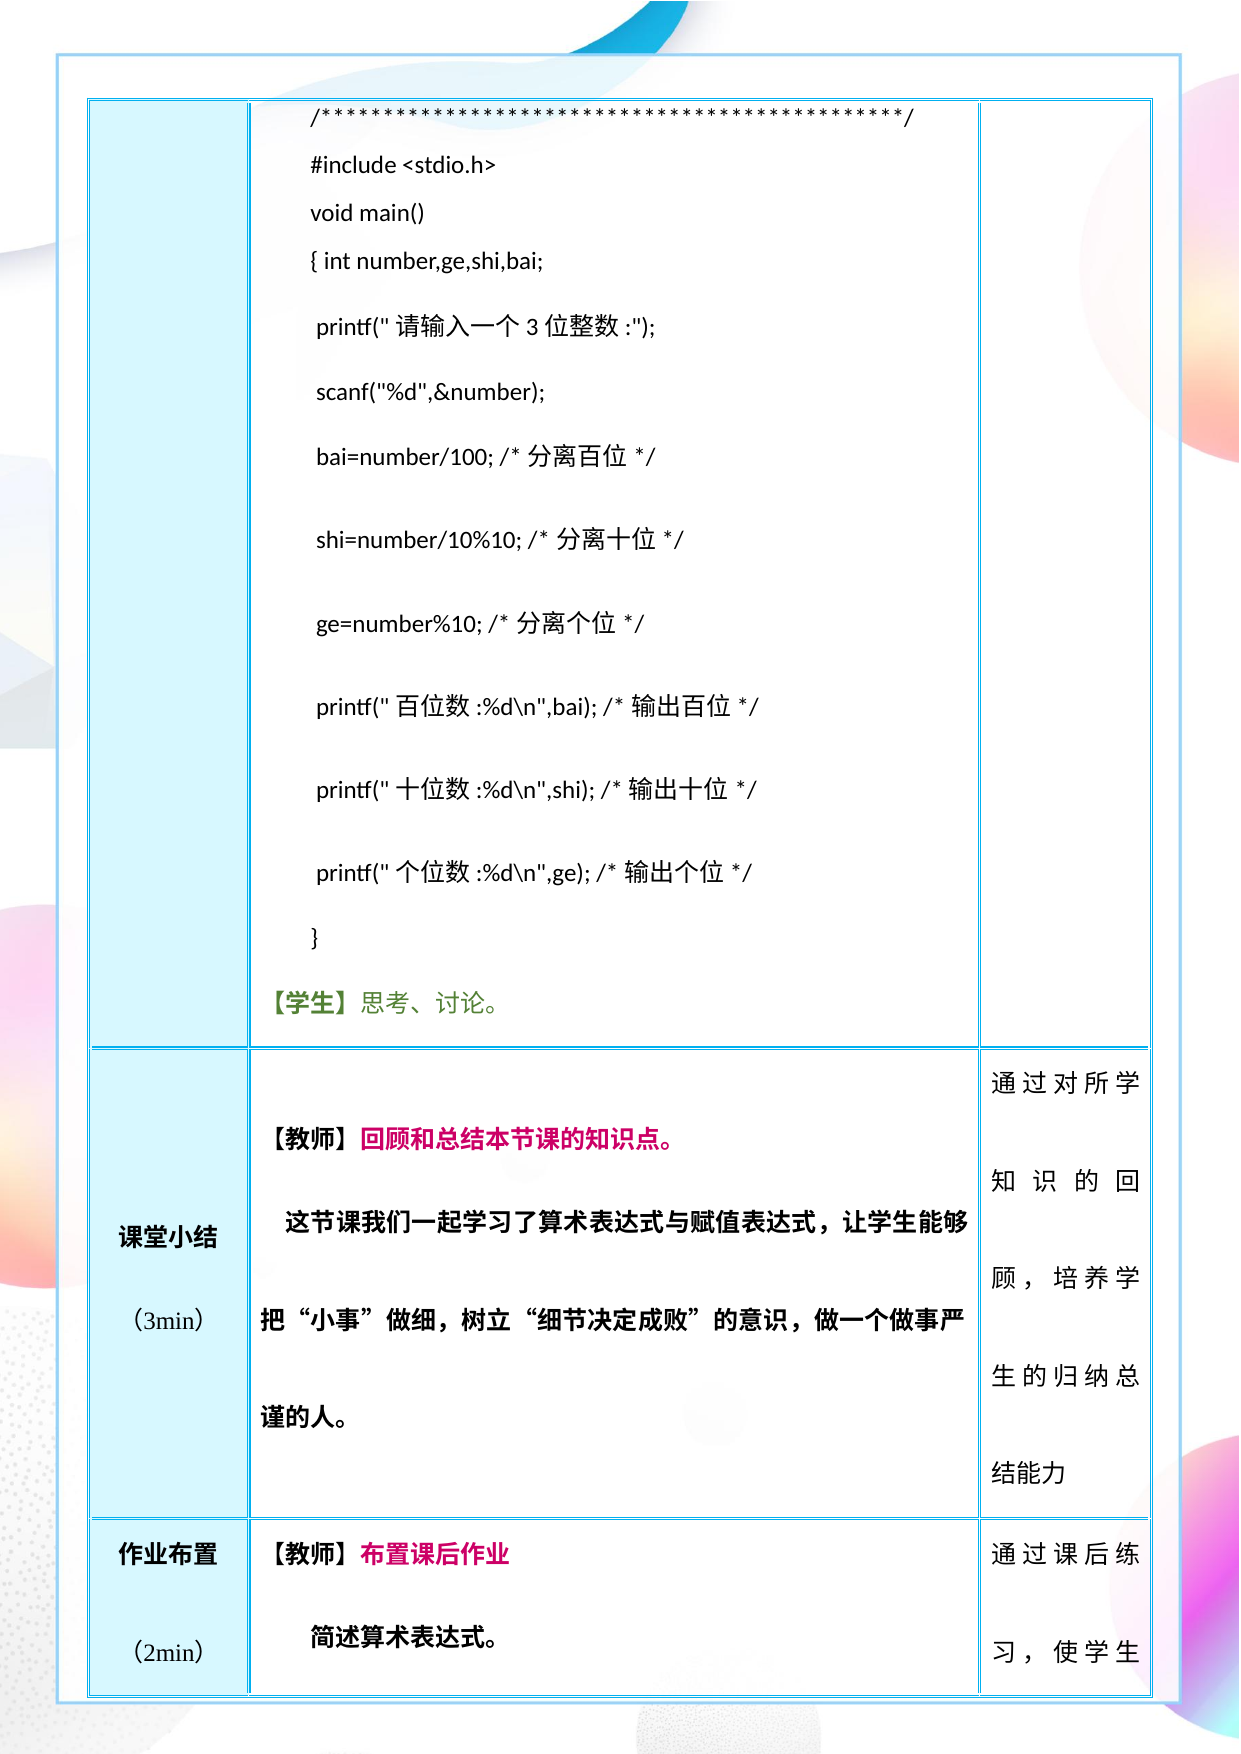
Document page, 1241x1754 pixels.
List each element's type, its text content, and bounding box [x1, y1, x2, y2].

table_cell 知识讲解（45min） [90, 99, 249, 1046]
picture [0, 1, 1239, 1754]
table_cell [980, 101, 1150, 1046]
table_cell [249, 101, 979, 1046]
table_cell 【教师】布置课后作业 简述算术表达式。 [249, 1520, 979, 1695]
table_cell 通过对所学知识的回顾，培养学生的归纳总结能力 [981, 1046, 1150, 1517]
table_cell 作业布置（2min） [89, 1517, 249, 1695]
table_cell 课堂小结 （3min） [90, 1046, 247, 1517]
table_cell 【教师】回顾和总结本节课的知识点。 这节课我们一起学习了算术表达式与赋值表达式，让学生能够把“小事”做细，树立“细节决定成败”的意识，做一个做事严谨的人。 [251, 1050, 978, 1517]
table_cell 通过课后练习，使学生巩固所学新知识 [980, 1517, 1152, 1695]
